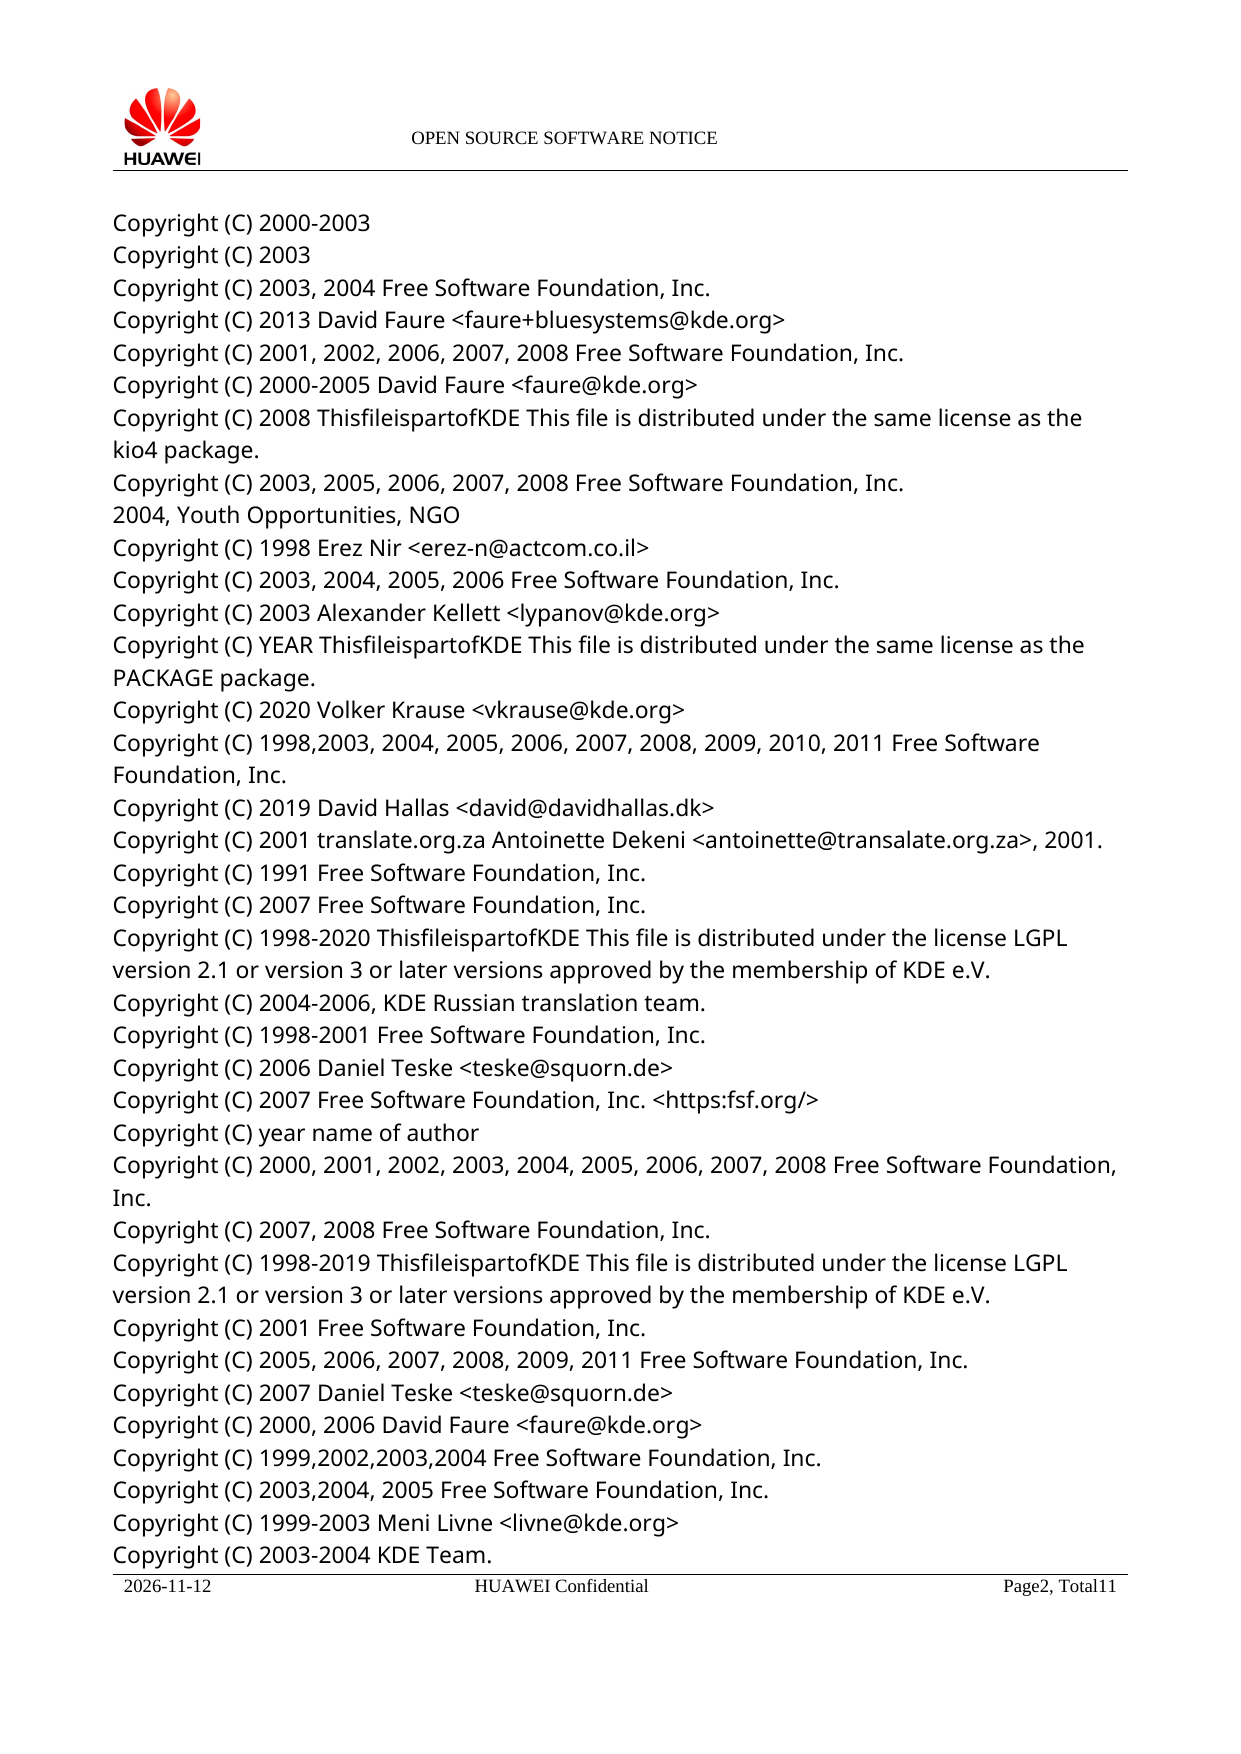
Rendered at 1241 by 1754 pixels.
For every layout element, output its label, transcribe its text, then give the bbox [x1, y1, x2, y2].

picture [124, 88, 201, 165]
